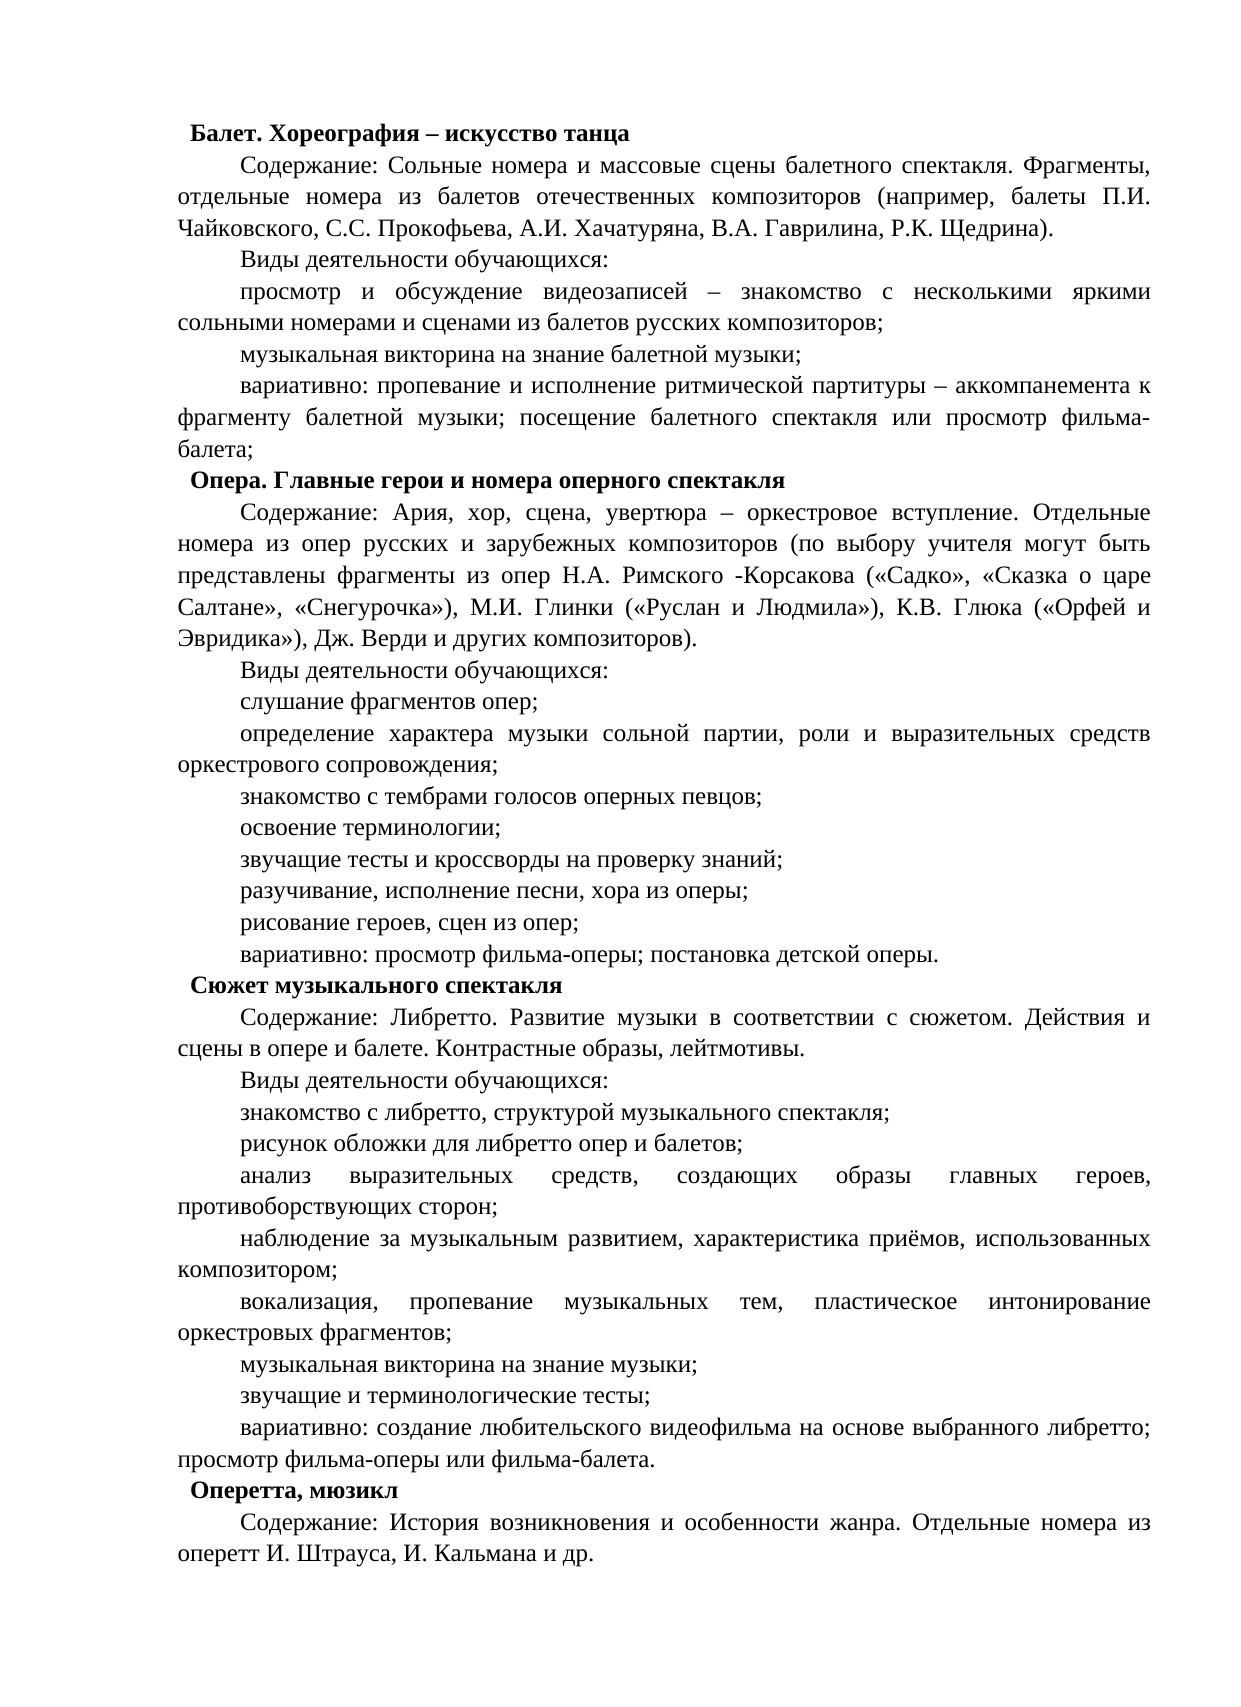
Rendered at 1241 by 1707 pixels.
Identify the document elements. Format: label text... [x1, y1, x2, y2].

text вариативно: просмотр фильма-оперы; постановка детской оперы. [177, 939, 1152, 967]
text освоение терминологии; [177, 812, 1152, 841]
text музыкальная викторина на знание балетной музыки; [177, 339, 1152, 368]
text Опера. Главные герои и номера оперного спектакля [190, 465, 1152, 494]
text слушание фрагментов опер; [177, 686, 1152, 715]
text Виды деятельности обучающихся: [177, 1065, 1152, 1094]
text вокализация, пропевание музыкальных тем, пластическое интонирование оркестровых фрагментов; [177, 1286, 1152, 1346]
text наблюдение за музыкальным развитием, характеристика приёмов, использованных композитором; [177, 1223, 1152, 1283]
text Виды деятельности обучающихся: [177, 244, 1152, 273]
text Содержание: Сольные номера и массовые сцены балетного спектакля. Фрагменты, отдельные номера из балетов отечественных композиторов (например, балеты П.И. Чайковского, С.С. Прокофьева, А.И. Хачатуряна, В.А. Гаврилина, Р.К. Щедрина). [177, 150, 1152, 242]
text Оперетта, мюзикл [190, 1475, 1152, 1504]
text знакомство с либретто, структурой музыкального спектакля; [177, 1097, 1152, 1125]
text Содержание: Ария, хор, сцена, увертюра – оркестровое вступление. Отдельные номера из опер русских и зарубежных композиторов (по выбору учителя могут быть представлены фрагменты из опер Н.А. Римского -Корсакова («Садко», «Сказка о царе Салтане», «Снегурочка»), М.И. Глинки («Руслан и Людмила»), К.В. Глюка («Орфей и Эвридика»), Дж. Верди и других композиторов). [177, 497, 1152, 652]
text определение характера музыки сольной партии, роли и выразительных средств оркестрового сопровождения; [177, 718, 1152, 778]
text рисунок обложки для либретто опер и балетов; [177, 1128, 1152, 1157]
text знакомство с тембрами голосов оперных певцов; [177, 781, 1152, 810]
text Балет. Хореография – искусство танца [190, 118, 1152, 147]
text просмотр и обсуждение видеозаписей – знакомство с несколькими яркими сольными номерами и сценами из балетов русских композиторов; [177, 276, 1152, 336]
text Сюжет музыкального спектакля [190, 970, 1152, 999]
text анализ выразительных средств, создающих образы главных героев, противоборствующих сторон; [177, 1160, 1152, 1220]
text звучащие и терминологические тесты; [177, 1381, 1152, 1409]
text Виды деятельности обучающихся: [177, 655, 1152, 683]
text Содержание: Либретто. Развитие музыки в соответствии с сюжетом. Действия и сцены в опере и балете. Контрастные образы, лейтмотивы. [177, 1002, 1152, 1062]
text звучащие тесты и кроссворды на проверку знаний; [177, 844, 1152, 873]
text рисование героев, сцен из опер; [177, 907, 1152, 936]
text Содержание: История возникновения и особенности жанра. Отдельные номера из оперетт И. Штрауса, И. Кальмана и др. [177, 1507, 1152, 1567]
text вариативно: пропевание и исполнение ритмической партитуры – аккомпанемента к фрагменту балетной музыки; посещение балетного спектакля или просмотр фильма-балета; [177, 371, 1152, 462]
text вариативно: создание любительского видеофильма на основе выбранного либретто; просмотр фильма-оперы или фильма-балета. [177, 1412, 1152, 1472]
text разучивание, исполнение песни, хора из оперы; [177, 876, 1152, 904]
text музыкальная викторина на знание музыки; [177, 1349, 1152, 1378]
